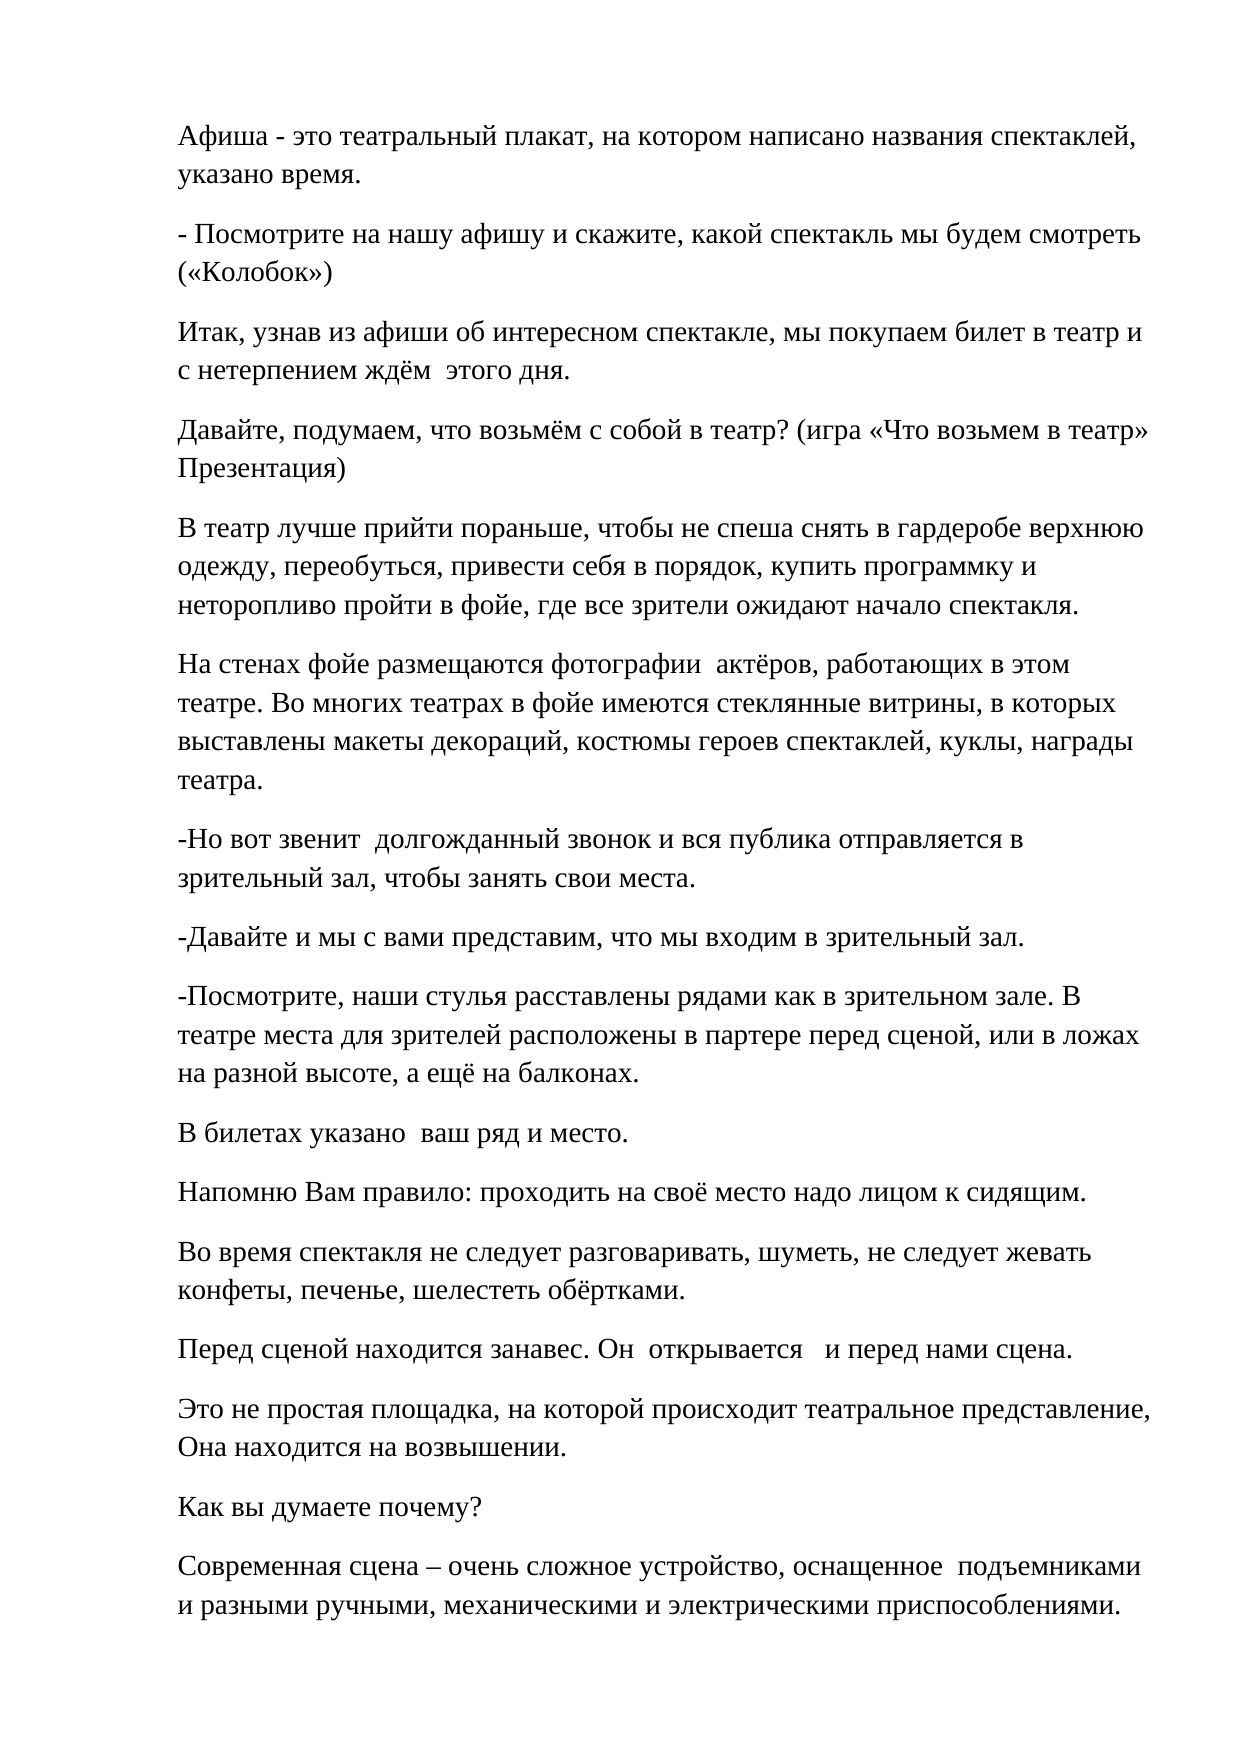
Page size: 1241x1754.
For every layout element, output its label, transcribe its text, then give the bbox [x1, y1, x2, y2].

text Как вы думаете почему? [177, 1489, 1152, 1522]
text Во время спектакля не следует разговаривать, шуметь, не следует жевать конфеты, печенье, шелестеть обёртками. [177, 1234, 1152, 1306]
text Это не простая площадка, на которой происходит театральное представление, Она находится на возвышении. [177, 1391, 1152, 1463]
text Итак, узнав из афиши об интересном спектакле, мы покупаем билет в театр и с нетерпением ждём этого дня. [177, 314, 1152, 386]
text На стенах фойе размещаются фотографии актёров, работающих в этом театре. Во многих театрах в фойе имеются стеклянные витрины, в которых выставлены макеты декораций, костюмы героев спектаклей, куклы, награды театра. [177, 646, 1152, 795]
text В театр лучше прийти пораньше, чтобы не спеша снять в гардеробе верхнюю одежду, переобуться, привести себя в порядок, купить программку и неторопливо пройти в фойе, где все зрители ожидают начало спектакля. [177, 510, 1152, 620]
text - Посмотрите на нашу афишу и скажите, какой спектакль мы будем смотреть («Колобок») [177, 216, 1152, 288]
text -Но вот звенит долгожданный звонок и вся публика отправляется в зрительный зал, чтобы занять свои места. [177, 821, 1152, 893]
text Давайте, подумаем, что возьмём с собой в театр? (игра «Что возьмем в театр» Презентация) [177, 412, 1152, 484]
text -Давайте и мы с вами представим, что мы входим в зрительный зал. [177, 919, 1152, 953]
text Напомню Вам правило: проходить на своё место надо лицом к сидящим. [177, 1174, 1152, 1208]
text Перед сценой находится занавес. Он открывается и перед нами сцена. [177, 1332, 1152, 1365]
text В билетах указано ваш ряд и место. [177, 1115, 1152, 1148]
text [177, 1548, 1152, 1620]
text -Посмотрите, наши стулья расставлены рядами как в зрительном зале. В театре места для зрителей расположены в партере перед сценой, или в ложах на разной высоте, а ещё на балконах. [177, 978, 1152, 1089]
text Афиша - это театральный плакат, на котором написано названия спектаклей, указано время. [177, 118, 1152, 190]
